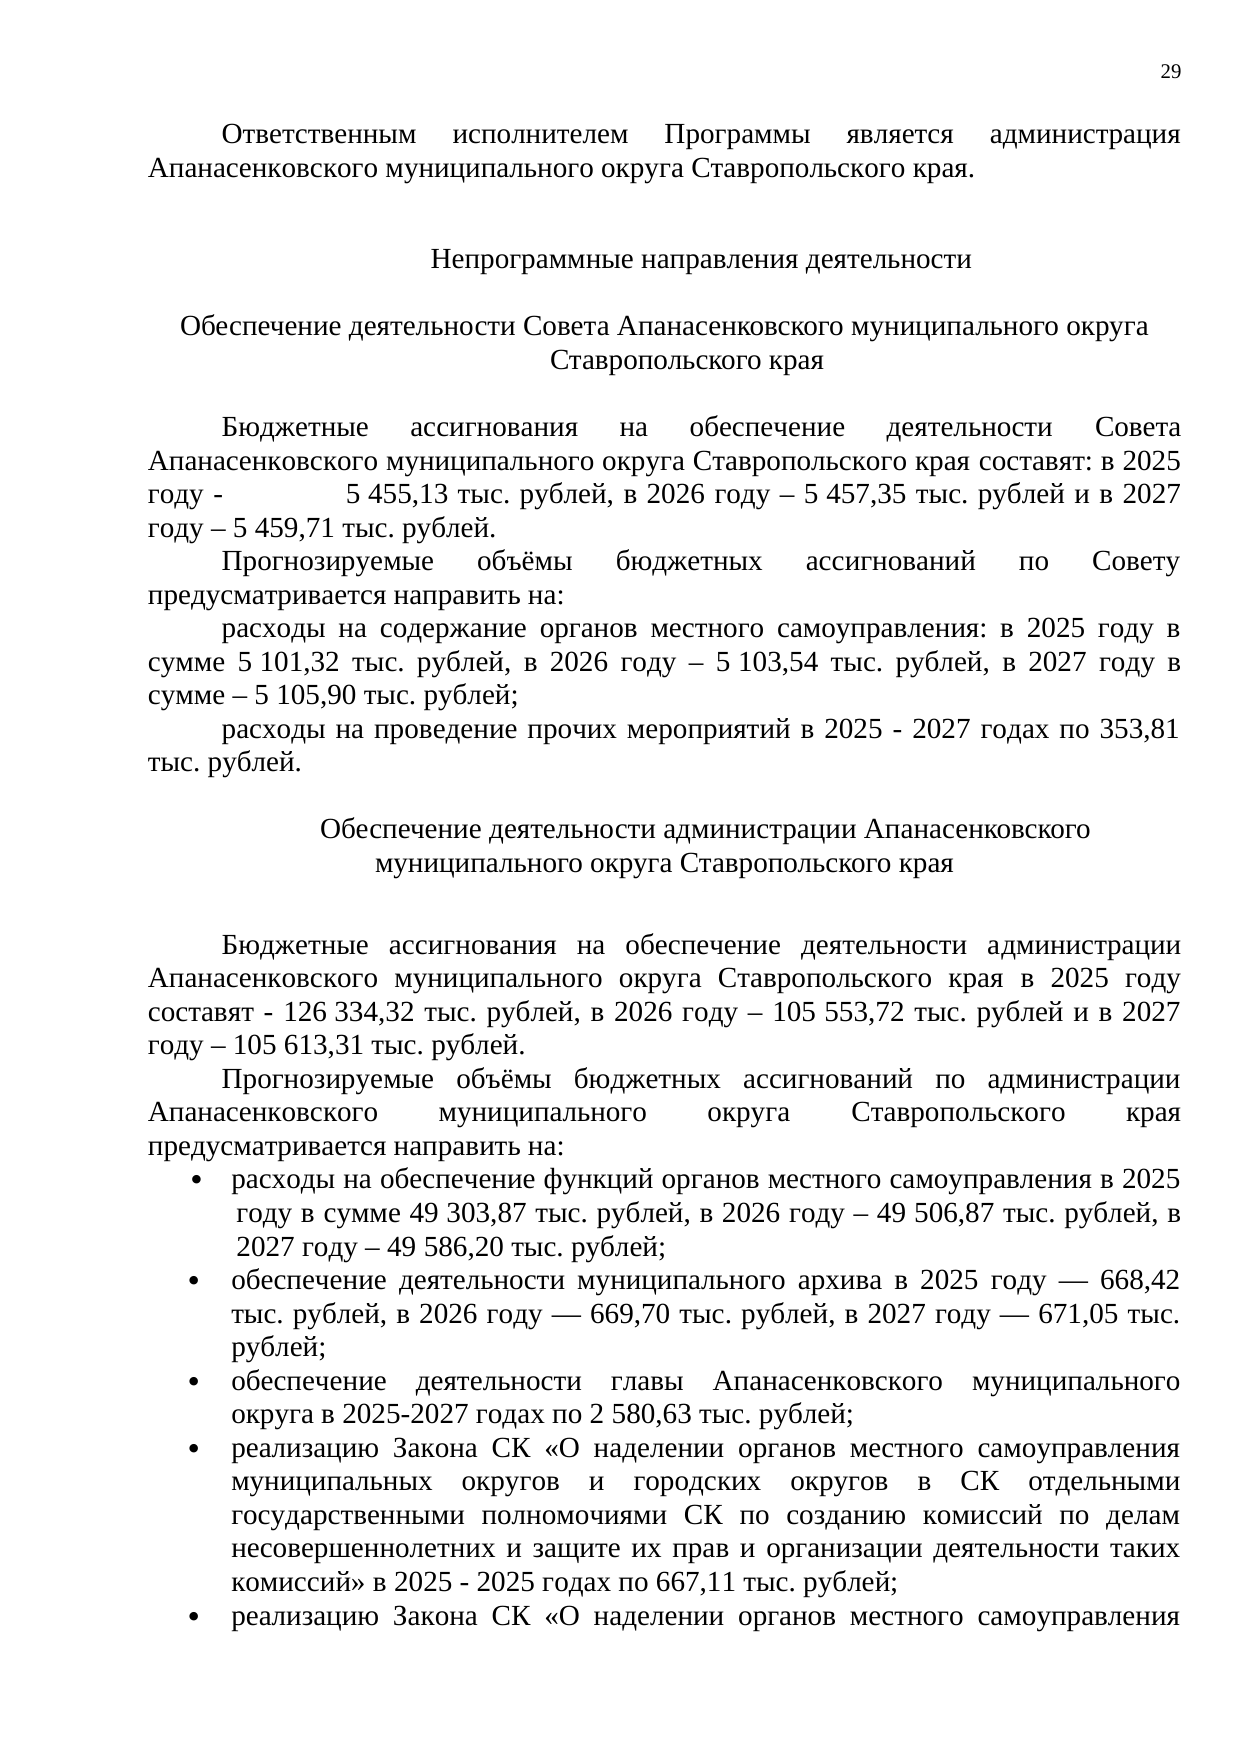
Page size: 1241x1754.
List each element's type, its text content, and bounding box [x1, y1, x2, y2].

text расходы на содержание органов местного самоуправления: в 2025 году в сумме 5 101,32 тыс. рублей, в 2026 году – 5 103,54 тыс. рублей, в 2027 году в сумме – 5 105,90 тыс. рублей; [148, 610, 1181, 711]
text Непрограммные направления деятельности [148, 241, 1181, 275]
text расходы на проведение прочих мероприятий в 2025 - 2027 годах по 353,81 тыс. рублей. [148, 711, 1181, 778]
list обеспечение деятельности главы Апанасенковского муниципального округа в 2025-2027 годах по 2 580,63 тыс. рублей; [189, 1363, 1181, 1430]
text Ответственным исполнителем Программы является администрация Апанасенковского муниципального округа Ставропольского края. [148, 117, 1181, 184]
text Прогнозируемые объёмы бюджетных ассигнований по Совету предусматривается направить на: [148, 543, 1181, 610]
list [189, 1598, 1181, 1631]
text Бюджетные ассигнования на обеспечение деятельности администрации Апанасенковского муниципального округа Ставропольского края в 2025 году составят - 126 334,32 тыс. рублей, в 2026 году – 105 553,72 тыс. рублей и в 2027 году – 105 613,31 тыс. рублей. [148, 927, 1181, 1061]
text Прогнозируемые объёмы бюджетных ассигнований по администрации Апанасенковского муниципального округа Ставропольского края предусматривается направить на: [148, 1061, 1181, 1162]
subtitle Обеспечение деятельности Совета Апанасенковского муниципального округа Ставропольского края [148, 308, 1181, 376]
text Бюджетные ассигнования на обеспечение деятельности Совета Апанасенковского муниципального округа Ставропольского края составят: в 2025 году - 5 455,13 тыс. рублей, в 2026 году – 5 457,35 тыс. рублей и в 2027 году – 5 459,71 тыс. рублей. [148, 409, 1181, 543]
list расходы на обеспечение функций органов местного самоуправления в 2025 году в сумме 49 303,87 тыс. рублей, в 2026 году – 49 506,87 тыс. рублей, в 2027 году – 49 586,20 тыс. рублей; [192, 1162, 1181, 1262]
list реализацию Закона СК «О наделении органов местного самоуправления муниципальных округов и городских округов в СК отдельными государственными полномочиями СК по созданию комиссий по делам несовершеннолетних и защите их прав и организации деятельности таких комиссий» в 2025 - 2025 годах по 667,11 тыс. рублей; [189, 1430, 1181, 1598]
list обеспечение деятельности муниципального архива в 2025 году — 668,42 тыс. рублей, в 2026 году — 669,70 тыс. рублей, в 2027 году — 671,05 тыс. рублей; [189, 1262, 1181, 1363]
subtitle Обеспечение деятельности администрации Апанасенковского муниципального округа Ставропольского края [148, 812, 1181, 879]
